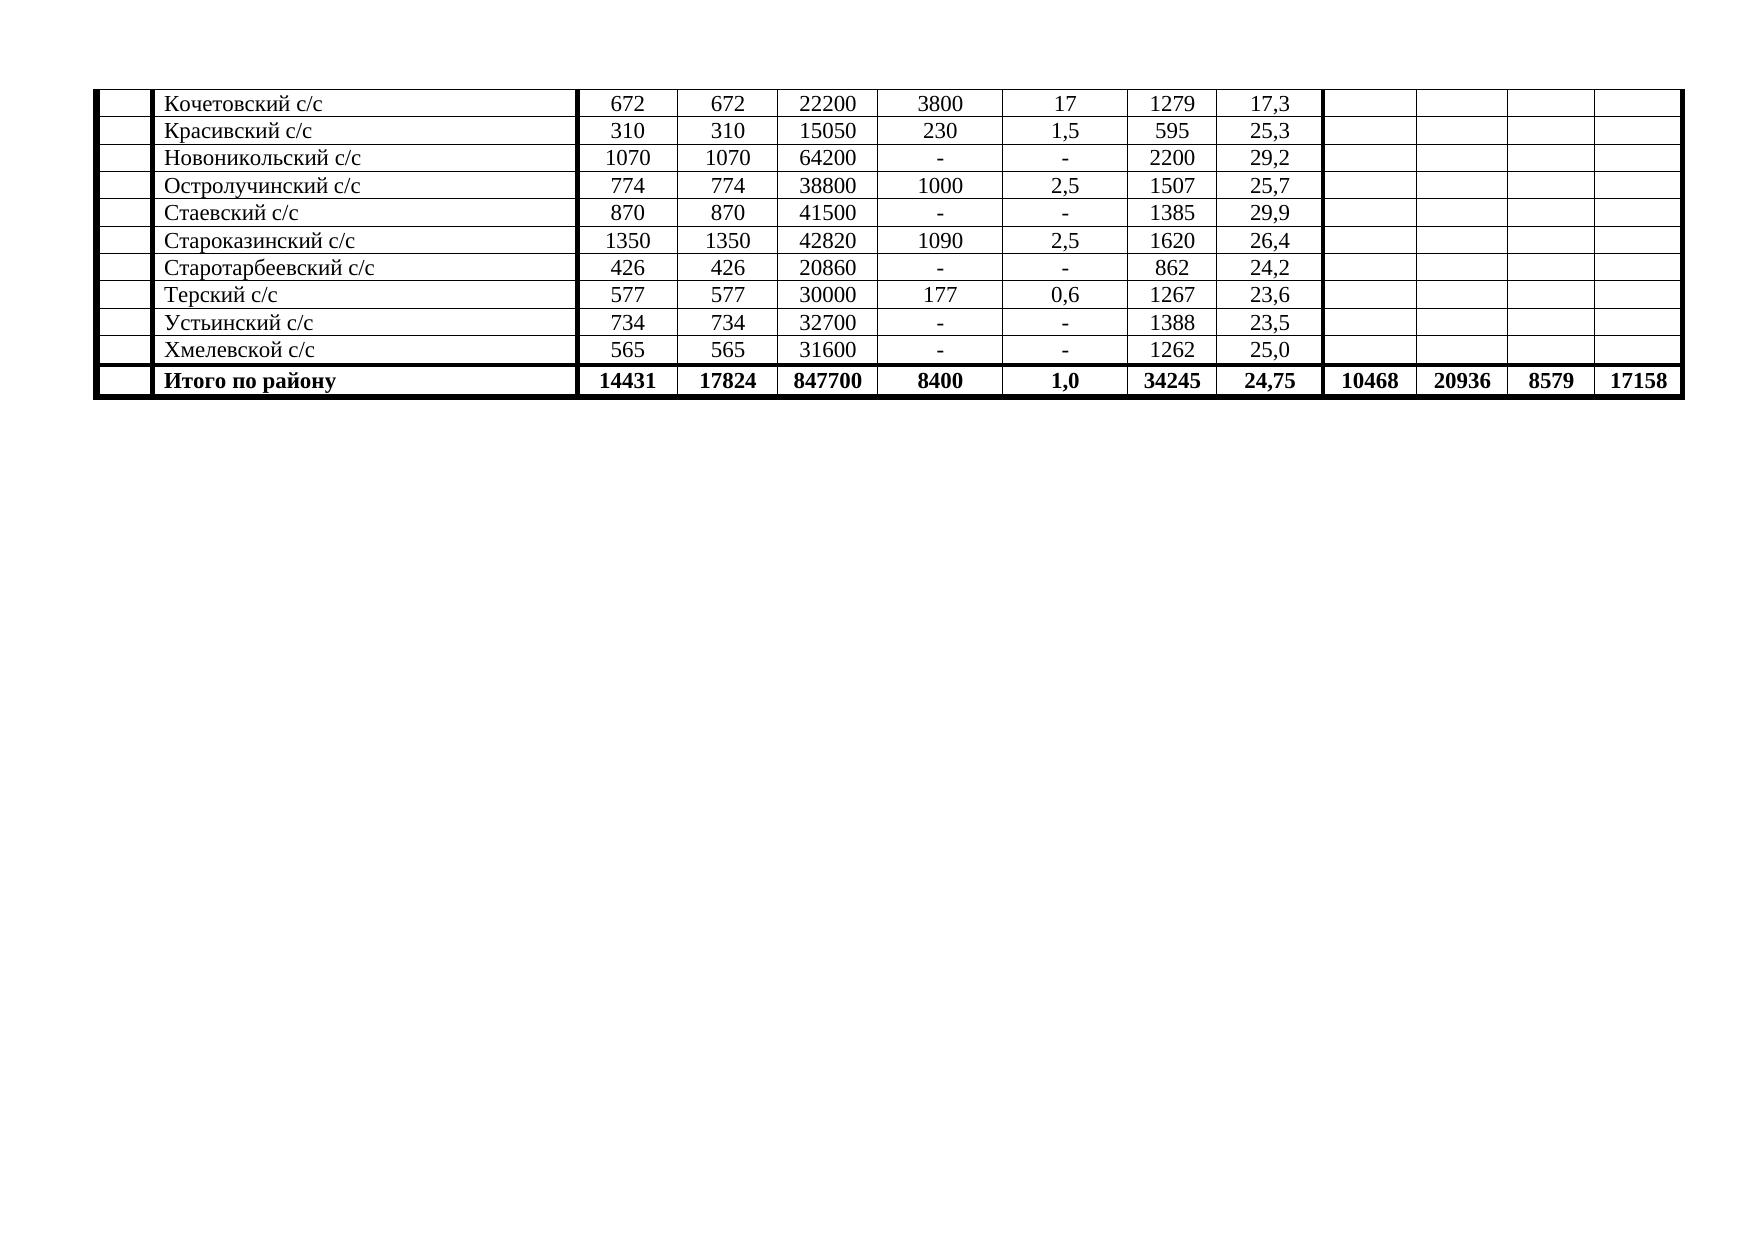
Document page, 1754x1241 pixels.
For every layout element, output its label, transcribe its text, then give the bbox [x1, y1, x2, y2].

table_cell 0,6 [1003, 281, 1127, 308]
table_cell 29,2 [1217, 145, 1321, 171]
table_cell 426 [678, 254, 777, 280]
table_cell [1508, 172, 1594, 198]
table_cell 29,9 [1217, 199, 1321, 226]
table_cell 41500 [778, 199, 877, 226]
table_cell Старотарбеевский с/с [155, 254, 575, 280]
table_cell 565 [580, 336, 677, 363]
table_cell 577 [678, 281, 777, 308]
table_cell [1417, 172, 1507, 198]
table_cell 1279 [1128, 90, 1216, 116]
table_cell 17158 [1595, 367, 1680, 394]
table_cell 15050 [778, 117, 877, 143]
table_cell Кочетовский с/с [155, 90, 575, 116]
table_cell [1595, 172, 1680, 198]
table_cell 734 [580, 309, 677, 335]
table_cell [1325, 117, 1416, 143]
table_cell - [1003, 336, 1127, 363]
table_cell [1508, 309, 1594, 335]
table_cell 8579 [1508, 367, 1594, 394]
table_cell [1595, 145, 1680, 171]
table_cell [1325, 309, 1416, 335]
table_cell 672 [678, 90, 777, 116]
table_cell 862 [1128, 254, 1216, 280]
table_cell 577 [580, 281, 677, 308]
table_cell Хмелевской с/с [155, 336, 575, 363]
table_cell 25,3 [1217, 117, 1321, 143]
table_cell 310 [580, 117, 677, 143]
table_cell [1508, 145, 1594, 171]
table_cell [1508, 90, 1594, 116]
table_cell 24,75 [1217, 367, 1321, 394]
table_cell [100, 254, 150, 280]
table_cell 20860 [778, 254, 877, 280]
table_cell 310 [678, 117, 777, 143]
table_cell Устьинский с/с [155, 309, 575, 335]
table_cell - [878, 145, 1002, 171]
table_cell [1417, 117, 1507, 143]
table_cell [100, 336, 150, 363]
table_cell [1508, 281, 1594, 308]
table_cell [1595, 281, 1680, 308]
table_cell [100, 227, 150, 253]
table_cell 847700 [778, 367, 877, 394]
table_cell [1508, 227, 1594, 253]
table_cell [1417, 227, 1507, 253]
table_cell 20936 [1417, 367, 1507, 394]
table_cell [100, 309, 150, 335]
table_cell 595 [1128, 117, 1216, 143]
table_cell - [878, 309, 1002, 335]
table_cell 2,5 [1003, 172, 1127, 198]
table_cell [1595, 90, 1680, 116]
table_cell 38800 [778, 172, 877, 198]
table_cell - [1003, 254, 1127, 280]
table_cell - [878, 254, 1002, 280]
table_cell [1417, 254, 1507, 280]
table_cell [1595, 199, 1680, 226]
table_cell - [878, 199, 1002, 226]
table_cell - [878, 336, 1002, 363]
table_cell 10468 [1325, 367, 1416, 394]
table_cell [100, 281, 150, 308]
table_cell Красивский с/с [155, 117, 575, 143]
table_cell - [1003, 145, 1127, 171]
table_cell [1417, 309, 1507, 335]
table_cell 42820 [778, 227, 877, 253]
table_cell 1385 [1128, 199, 1216, 226]
table_cell 1262 [1128, 336, 1216, 363]
table_cell [100, 90, 150, 116]
table_cell [1325, 172, 1416, 198]
table_cell - [1003, 199, 1127, 226]
table_cell 1090 [878, 227, 1002, 253]
table_cell [1417, 90, 1507, 116]
table_cell [100, 117, 150, 143]
table_cell Остролучинский с/с [155, 172, 575, 198]
table_cell 23,5 [1217, 309, 1321, 335]
table_cell 774 [678, 172, 777, 198]
table_cell [1325, 227, 1416, 253]
table_cell [1595, 336, 1680, 363]
table_cell [1325, 254, 1416, 280]
table_cell 17,3 [1217, 90, 1321, 116]
table_cell [1595, 309, 1680, 335]
table_cell [1508, 254, 1594, 280]
table_cell 23,6 [1217, 281, 1321, 308]
table_cell [100, 145, 150, 171]
table_cell [1508, 117, 1594, 143]
table_cell [1325, 199, 1416, 226]
table_cell - [1003, 309, 1127, 335]
table_cell 2,5 [1003, 227, 1127, 253]
table_cell [1325, 90, 1416, 116]
table_cell 1507 [1128, 172, 1216, 198]
table_cell 24,2 [1217, 254, 1321, 280]
table_cell 30000 [778, 281, 877, 308]
table_cell 1388 [1128, 309, 1216, 335]
table_cell 1,5 [1003, 117, 1127, 143]
table_cell 64200 [778, 145, 877, 171]
table_cell 26,4 [1217, 227, 1321, 253]
table_cell [1325, 336, 1416, 363]
table_cell [1325, 281, 1416, 308]
table_cell 1070 [678, 145, 777, 171]
table_cell 17 [1003, 90, 1127, 116]
table_cell 774 [580, 172, 677, 198]
table_cell Староказинский с/с [155, 227, 575, 253]
table_cell 672 [580, 90, 677, 116]
table_cell 2200 [1128, 145, 1216, 171]
table_cell 14431 [580, 367, 677, 394]
table_cell [1595, 227, 1680, 253]
table_cell 177 [878, 281, 1002, 308]
table_cell 1350 [580, 227, 677, 253]
table_cell [1417, 281, 1507, 308]
table_cell 1,0 [1003, 367, 1127, 394]
table_cell 1000 [878, 172, 1002, 198]
table_cell [1595, 254, 1680, 280]
table_cell [100, 199, 150, 226]
table_cell 734 [678, 309, 777, 335]
table_cell Новоникольский с/с [155, 145, 575, 171]
table_cell 32700 [778, 309, 877, 335]
table_cell Стаевский с/с [155, 199, 575, 226]
table_cell 17824 [678, 367, 777, 394]
table_cell Итого по району [155, 367, 575, 394]
table_cell Терский с/с [155, 281, 575, 308]
table_cell 22200 [778, 90, 877, 116]
table_cell 230 [878, 117, 1002, 143]
table_cell 870 [678, 199, 777, 226]
table_cell [1417, 145, 1507, 171]
table_cell 870 [580, 199, 677, 226]
table_cell 426 [580, 254, 677, 280]
table_cell 31600 [778, 336, 877, 363]
table_cell [1417, 199, 1507, 226]
table_cell 3800 [878, 90, 1002, 116]
table_cell 25,7 [1217, 172, 1321, 198]
table_cell [1508, 336, 1594, 363]
table_cell 34245 [1128, 367, 1216, 394]
table_cell [1595, 117, 1680, 143]
table_cell 8400 [878, 367, 1002, 394]
table_cell 25,0 [1217, 336, 1321, 363]
table_cell 1620 [1128, 227, 1216, 253]
table_cell 565 [678, 336, 777, 363]
table_cell 1070 [580, 145, 677, 171]
table_cell [1417, 336, 1507, 363]
table_cell [1508, 199, 1594, 226]
table_cell [100, 367, 150, 394]
table_cell [1325, 145, 1416, 171]
table_cell [100, 172, 150, 198]
table_cell 1350 [678, 227, 777, 253]
table_cell 1267 [1128, 281, 1216, 308]
